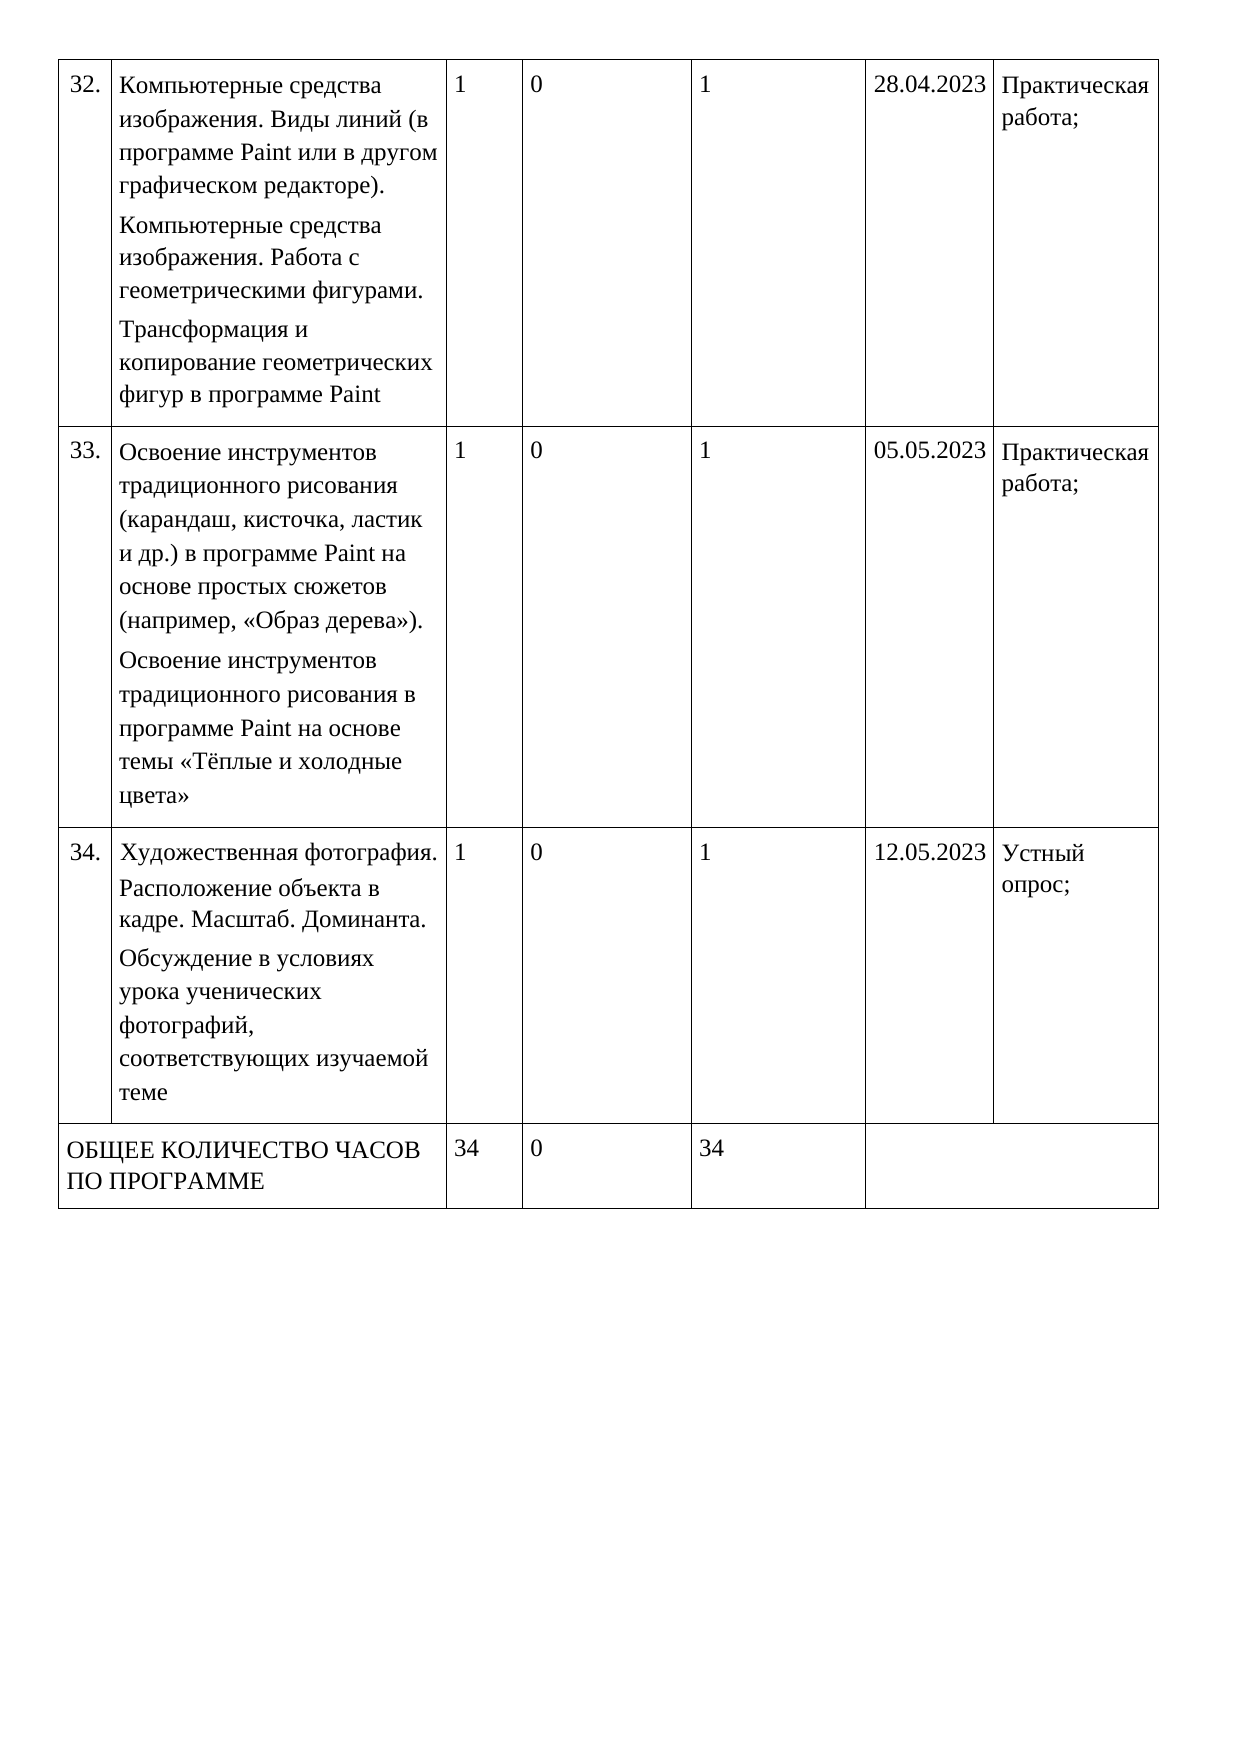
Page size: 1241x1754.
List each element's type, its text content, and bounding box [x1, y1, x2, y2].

table_header 0 [523, 60, 691, 426]
table_cell [866, 1124, 1158, 1207]
table_cell 0 [523, 427, 691, 827]
table_cell Освоение инструментов традиционного рисования (карандаш, кисточка, ластик и др.) в программе Paint на основе простых сюжетов (например, «Образ дерева»). Освоение инструментов традиционного рисования в программе Paint на основе темы «Тёплые и холодные цвета» [112, 427, 446, 827]
table_header Компьютерные средства изображения. Виды линий (в программе Paint или в другом графическом редакторе). Компьютерные средства изображения. Работа с геометрическими фигурами. Трансформация и копирование геометрических фигур в программе Paint [112, 60, 446, 426]
table_cell 05.05.2023 [866, 427, 993, 827]
table_header Практическая работа; [994, 60, 1158, 426]
table_cell Художественная фотография. Расположение объекта в кадре. Масштаб. Доминанта. Обсуждение в условиях урока ученических фотографий, соответствующих изучаемой теме [112, 828, 446, 1123]
table_cell 1 [447, 427, 522, 827]
table_cell 34 [692, 1124, 865, 1207]
table_cell 34. [59, 828, 111, 1123]
table_cell ОБЩЕЕ КОЛИЧЕСТВО ЧАСОВ ПО ПРОГРАММЕ [59, 1124, 446, 1207]
table_cell 33. [59, 427, 111, 827]
table_header 32. [59, 60, 111, 426]
table_header 1 [447, 60, 522, 426]
table_cell 1 [692, 828, 865, 1123]
table_cell 12.05.2023 [866, 828, 993, 1123]
table_cell 0 [523, 1124, 691, 1207]
table_cell 1 [692, 427, 865, 827]
table_cell Практическая работа; [994, 427, 1158, 827]
table_cell Устный опрос; [994, 828, 1158, 1123]
table_header 1 [692, 60, 865, 426]
table_header 28.04.2023 [866, 60, 993, 426]
table_cell 0 [523, 828, 691, 1123]
table_cell 34 [447, 1124, 522, 1207]
table_cell 1 [447, 828, 522, 1123]
